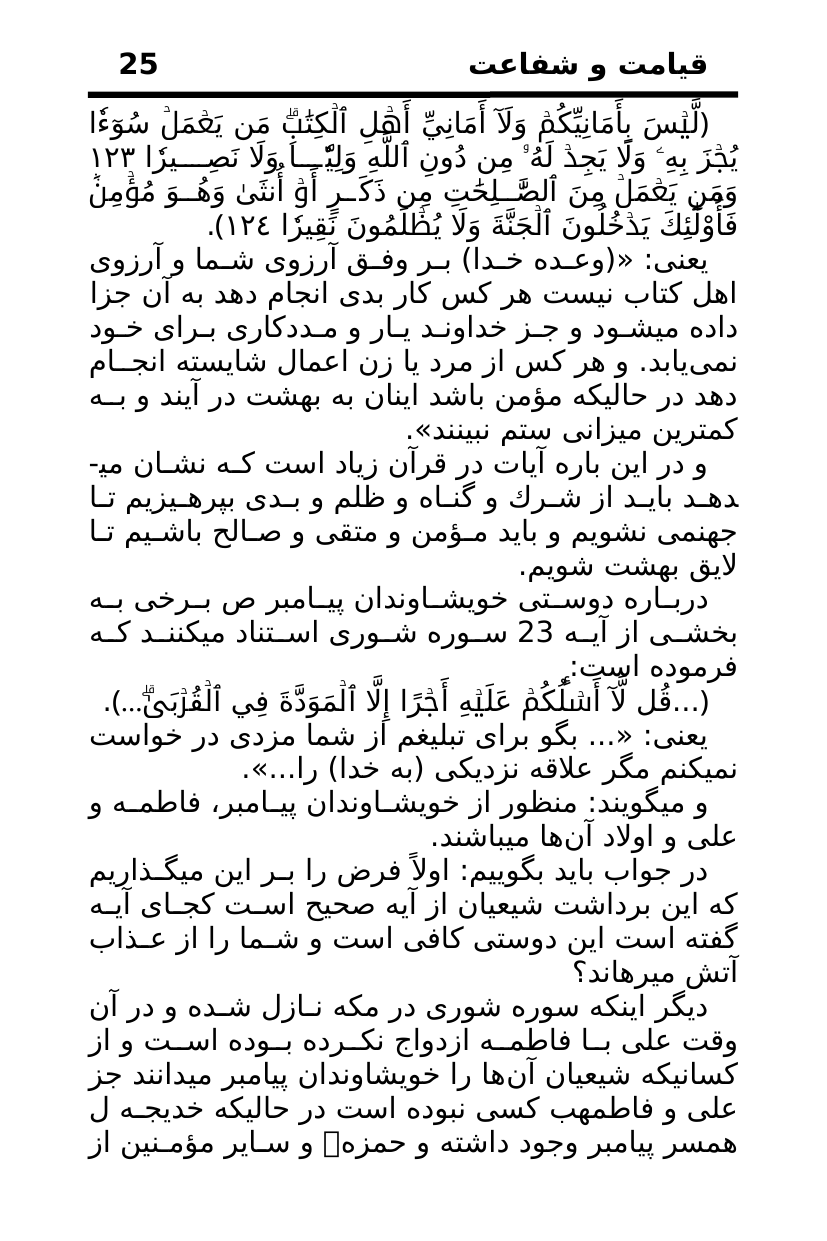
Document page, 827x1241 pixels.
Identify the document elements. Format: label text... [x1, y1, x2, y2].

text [89, 989, 738, 1159]
text در جواب بايد بگوييم: اولاً فرض را بر اين میگذاريم كه اين برداشت شيعيان از آيه صحيح است كجای آيه گفته است اين دوستی كافی است و شما را از عذاب آتش میرهاند؟ [89, 854, 738, 989]
text يعنی: «... بگو برای تبليغم از شما مزدی در خواست نمیكنم مگر علاقه نزديكی (به خدا) را...». [89, 718, 738, 786]
text ﴿...قُل لَّآ أَسۡ‍َٔلُكُمۡ عَلَيۡهِ أَجۡرًا إِلَّا ٱلۡمَوَدَّةَ فِي ٱلۡقُرۡبَىٰۗ...﴾. [89, 684, 738, 718]
text و میگويند: منظور از خويشاوندان پيامبر، فاطمه و علی و اولاد آن‌ها میباشند. [89, 786, 738, 854]
text و در اين باره آيات در قرآن زياد است كه نشان میدهد بايد از شرك و گناه و ظلم و بدی بپرهيزيم تا جهنمی نشويم و بايد مؤمن و متقی و صالح باشيم تا لايق بهشت شويم. [89, 446, 738, 582]
text درباره دوستی خويشاوندان پيامبر ص برخی به بخشی از آيه 23 سوره شوری استناد میكنند كه فرموده است: [89, 582, 738, 684]
text يعنی: «(وعده خدا) بر وفق آرزوی شما و آرزوی اهل كتاب نيست هر كس كار بدی انجام دهد به آن جزا داده میشود و جز خداوند يار و مددكاری برای خود نمی‌يابد. و هر كس از مرد يا زن اعمال شايسته انجام دهد در حاليكه مؤمن باشد اينان به بهشت در آيند و به كمترين ميزانی ستم نبينند». [89, 242, 738, 446]
text ﴿لَّيۡسَ بِأَمَانِيِّكُمۡ وَلَآ أَمَانِيِّ أَهۡلِ ٱلۡكِتَٰبِۗ مَن يَعۡمَلۡ سُوٓءٗا يُجۡزَ بِهِۦ وَلَا يَجِدۡ لَهُۥ مِن دُونِ ٱللَّهِ وَلِيّٗا وَلَا نَصِيرٗا ١٢٣ وَمَن يَعۡمَلۡ مِنَ ٱلصَّٰلِحَٰتِ مِن ذَكَرٍ أَوۡ أُنثَىٰ وَهُوَ مُؤۡمِنٞ فَأُوْلَٰٓئِكَ يَدۡخُلُونَ ٱلۡجَنَّةَ وَلَا يُظۡلَمُونَ نَقِيرٗا ١٢٤﴾. [89, 106, 738, 242]
